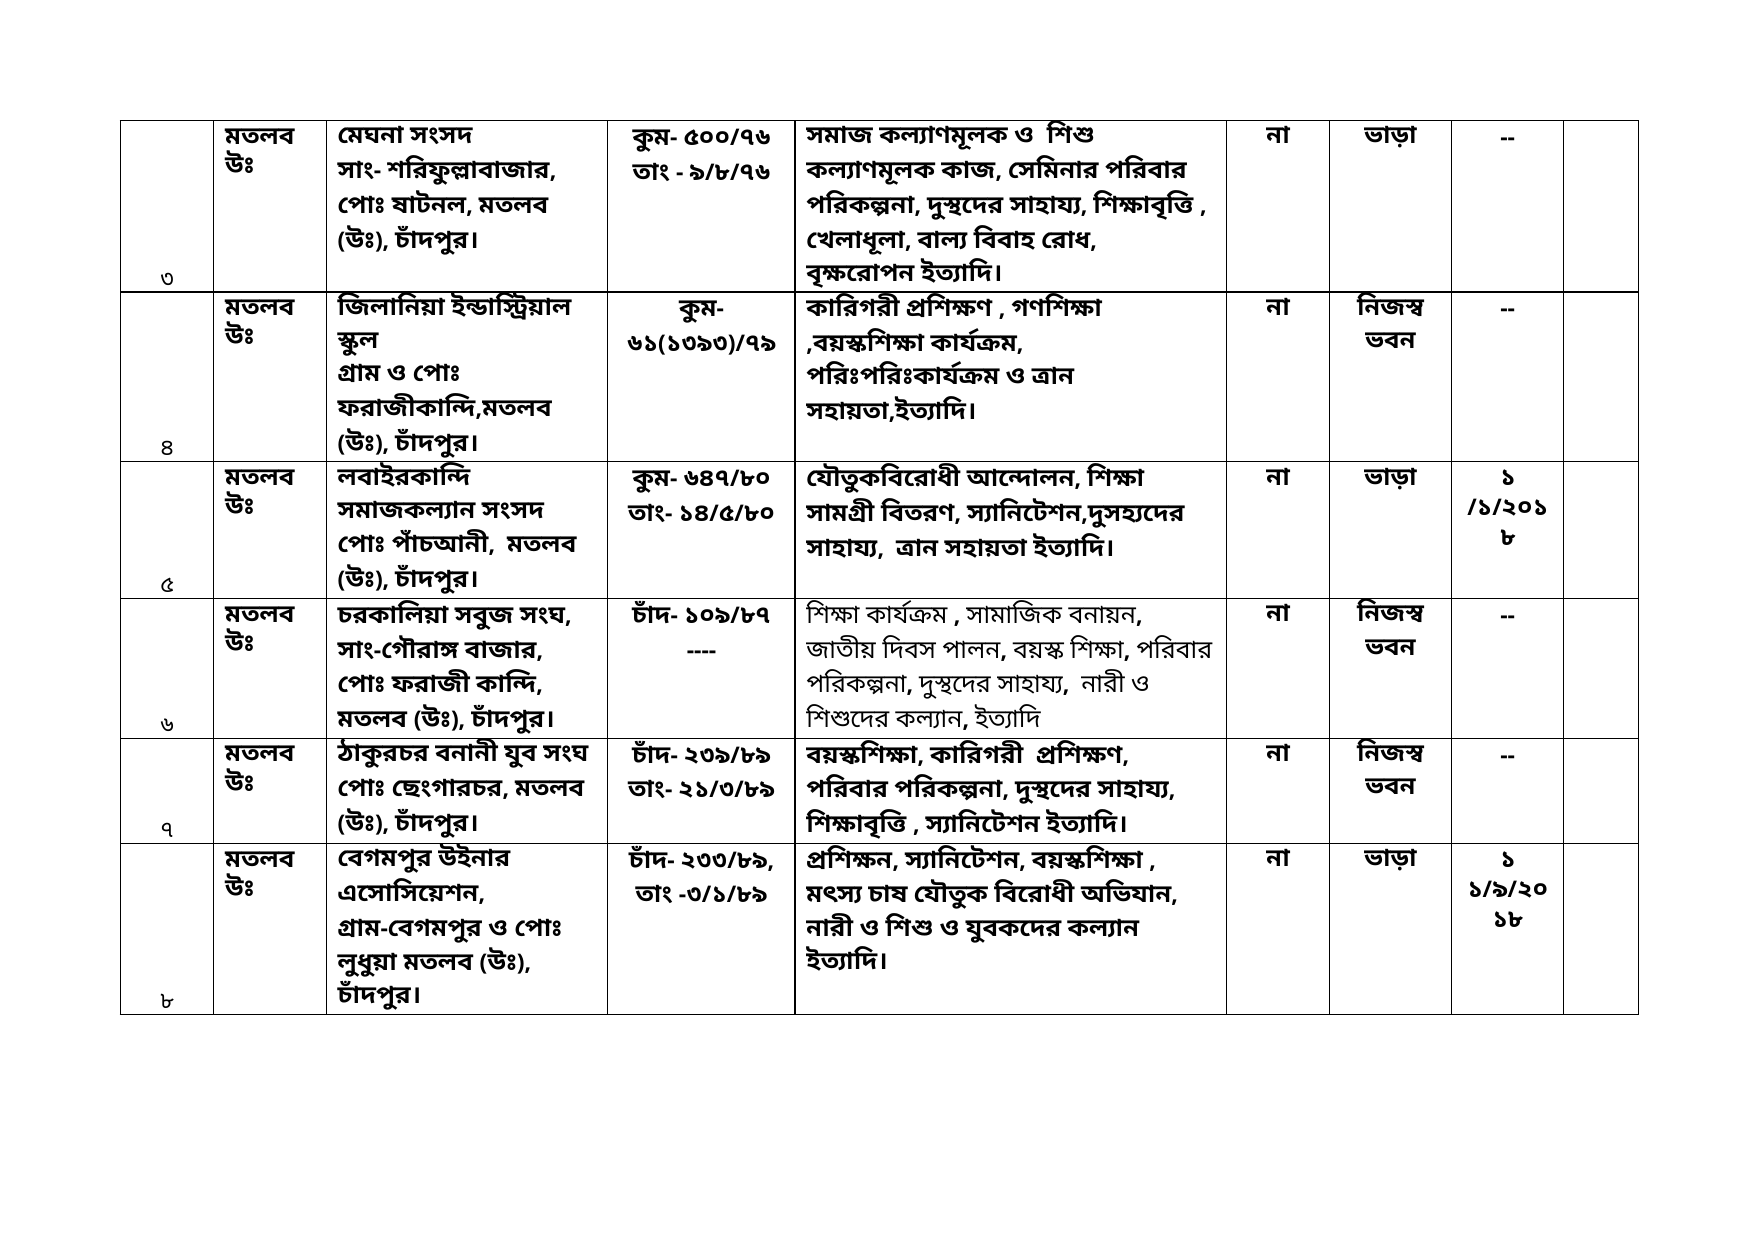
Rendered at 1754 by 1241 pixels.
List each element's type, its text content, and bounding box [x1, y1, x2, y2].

table_cell কুম- ৬১(১৩৯৩)/৭৯ [608, 293, 794, 461]
table_cell না [1227, 121, 1329, 291]
table_cell [1564, 462, 1638, 598]
table_cell বয়স্কশিক্ষা, কারিগরী প্রশিক্ষণ, পরিবার পরিকল্পনা, দুস্থদের সাহায্য, শিক্ষাবৃত্তি , স্যানিটেশন ইত্যাদি। [796, 739, 1226, 843]
table_cell -- [1452, 599, 1563, 738]
table_cell মতলব উঃ [214, 599, 326, 738]
table_cell বেগমপুর উইনার এসোসিয়েশন, গ্রাম-বেগমপুর ও পোঃ লুধুয়া মতলব (উঃ), চাঁদপুর। [327, 844, 607, 1014]
table_cell কুম- ৫০০/৭৬ তাং - ৯/৮/৭৬ [608, 121, 794, 291]
table_cell ৬ [121, 599, 213, 738]
table_cell না [1227, 599, 1329, 738]
table_cell ৮ [121, 844, 213, 1014]
table_cell [1564, 844, 1638, 1014]
table_cell [1564, 121, 1638, 291]
table_cell নিজস্ব ভবন [1330, 599, 1451, 738]
table_cell ভাড়া [1330, 844, 1451, 1014]
table_cell লবাইরকান্দি সমাজকল্যান সংসদ পোঃ পাঁচআনী, মতলব (উঃ), চাঁদপুর। [327, 462, 607, 598]
table_cell না [1227, 739, 1329, 843]
table_cell চরকালিয়া সবুজ সংঘ, সাং-গৌরাঙ্গ বাজার, পোঃ ফরাজী কান্দি, মতলব (উঃ), চাঁদপুর। [327, 599, 607, 738]
table_cell না [1227, 844, 1329, 1014]
table_cell জিলানিয়া ইন্ডাস্ট্রিয়াল স্কুল গ্রাম ও পোঃ ফরাজীকান্দি,মতলব (উঃ), চাঁদপুর। [327, 293, 607, 461]
table_cell ঠাকুরচর বনানী যুব সংঘ পোঃ ছেংগারচর, মতলব (উঃ), চাঁদপুর। [327, 739, 607, 843]
table_cell চাঁদ- ১০৯/৮৭ ---- [608, 599, 794, 738]
table_cell ৫ [121, 462, 213, 598]
table_cell -- [1452, 293, 1563, 461]
table_cell ১১/৯/২০১৮ [1452, 844, 1563, 1014]
table_cell মতলব উঃ [214, 739, 326, 843]
table_cell সমাজ কল্যাণমূলক ও শিশু কল্যাণমূলক কাজ, সেমিনার পরিবার পরিকল্পনা, দুস্থদের সাহায্য, শিক্ষাবৃত্তি , খেলাধূলা, বাল্য বিবাহ রোধ, বৃক্ষরোপন ইত্যাদি। [796, 121, 1226, 291]
table_cell -- [1452, 121, 1563, 291]
table_cell না [1227, 462, 1329, 598]
table_cell মতলব উঃ [214, 844, 326, 1014]
table_cell শিক্ষা কার্যক্রম , সামাজিক বনায়ন, জাতীয় দিবস পালন, বয়স্ক শিক্ষা, পরিবার পরিকল্পনা, দুস্থদের সাহায্য, নারী ও শিশুদের কল্যান, ইত্যাদি [796, 599, 1226, 738]
table_cell কারিগরী প্রশিক্ষণ , গণশিক্ষা ,বয়স্কশিক্ষা কার্যক্রম, পরিঃপরিঃকার্যক্রম ও ত্রান সহায়তা,ইত্যাদি। [796, 293, 1226, 461]
table_cell ৩ [121, 121, 213, 291]
table_cell [1564, 293, 1638, 461]
table_cell [1564, 739, 1638, 843]
table_cell প্রশিক্ষন, স্যানিটেশন, বয়স্কশিক্ষা , মৎস্য চাষ যৌতুক বিরোধী অভিযান, নারী ও শিশু ও যুবকদের কল্যান ইত্যাদি। [796, 844, 1226, 1014]
table_cell ৪ [121, 293, 213, 461]
table_cell নিজস্ব ভবন [1330, 739, 1451, 843]
table_cell মতলব উঃ [214, 293, 326, 461]
table_cell কুম- ৬৪৭/৮০ তাং- ১৪/৫/৮০ [608, 462, 794, 598]
table_cell চাঁদ- ২৩৯/৮৯ তাং- ২১/৩/৮৯ [608, 739, 794, 843]
table_cell মতলব উঃ [214, 121, 326, 291]
table_cell -- [1452, 739, 1563, 843]
table_cell ১/১/২০১৮ [1452, 462, 1563, 598]
table_cell ৭ [121, 739, 213, 843]
table_cell যৌতুকবিরোধী আন্দোলন, শিক্ষা সামগ্রী বিতরণ, স্যানিটেশন,দুসহ্যদের সাহায্য, ত্রান সহায়তা ইত্যাদি। [796, 462, 1226, 598]
table_cell নিজস্ব ভবন [1330, 293, 1451, 461]
table_cell চাঁদ- ২৩৩/৮৯, তাং -৩/১/৮৯ [608, 844, 794, 1014]
table_cell [1564, 599, 1638, 738]
table_cell মতলব উঃ [214, 462, 326, 598]
table_cell ভাড়া [1330, 462, 1451, 598]
table_cell মেঘনা সংসদ সাং- শরিফুল্লাবাজার, পোঃ ষাটনল, মতলব (উঃ), চাঁদপুর। [327, 121, 607, 291]
table_cell ভাড়া [1330, 121, 1451, 291]
table_cell না [1227, 293, 1329, 461]
